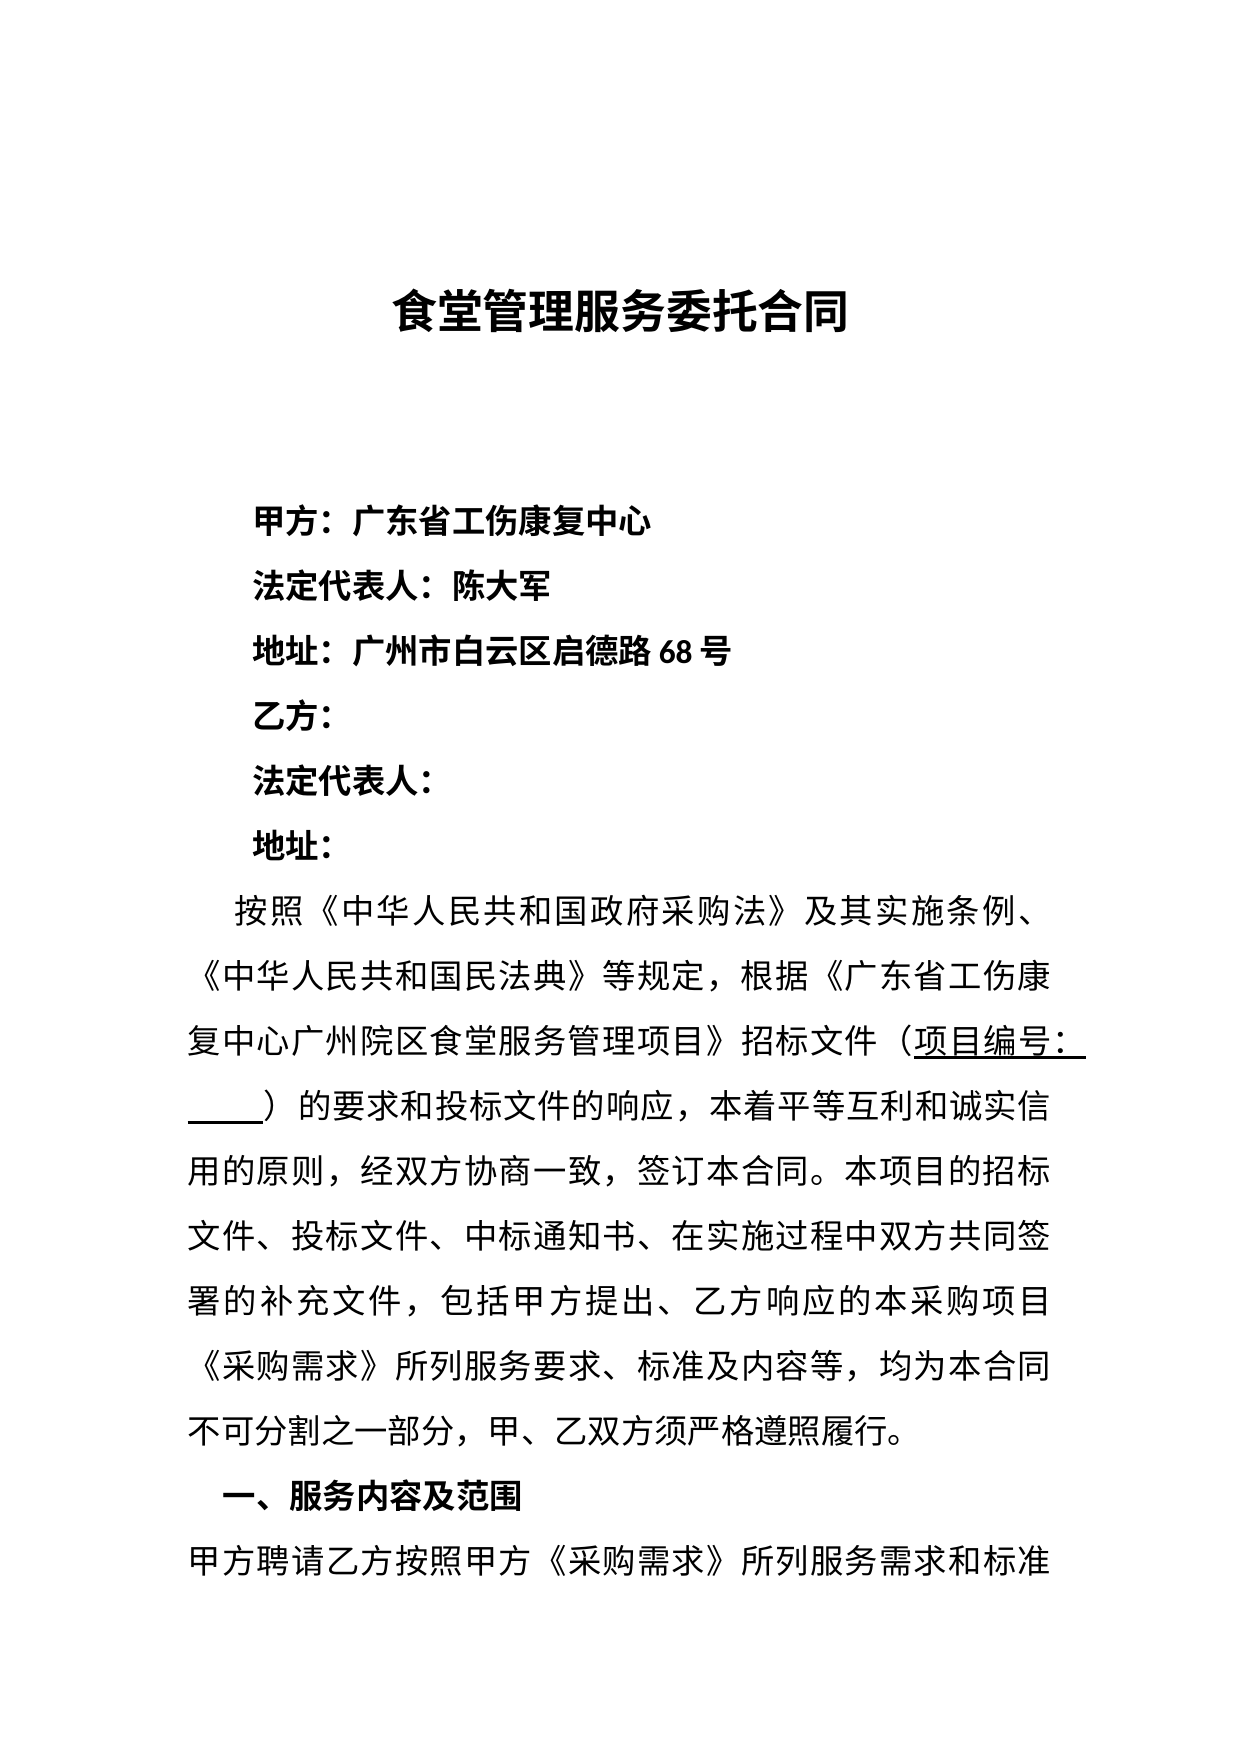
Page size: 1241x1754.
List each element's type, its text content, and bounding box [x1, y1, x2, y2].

text 法定代表人： [187, 747, 1053, 812]
text 乙方： [187, 682, 1053, 747]
text 地址： [187, 812, 1053, 877]
text 地址：广州市白云区启德路68号 [187, 617, 1053, 682]
text 法定代表人：陈大军 [187, 552, 1053, 617]
text 按照《中华人民共和国政府采购法》及其实施条例、《中华人民共和国民法典》等规定，根据《广东省工伤康复中心广州院区食堂服务管理项目》招标文件（项目编号： ）的要求和投标文件的响应，本着平等互利和诚实信用的原则，经双方协商一致，签订本合同。本项目的招标文件、投标文件、中标通知书、在实施过程中双方共同签署的补充文件，包括甲方提出、乙方响应的本采购项目《采购需求》所列服务要求、标准及内容等，均为本合同不可分割之一部分，甲、乙双方须严格遵照履行。 [187, 877, 1053, 1462]
text 一、服务内容及范围 [187, 1462, 1053, 1527]
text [187, 1527, 1053, 1592]
text 甲方：广东省工伤康复中心 [187, 487, 1053, 552]
text 食堂管理服务委托合同 [187, 259, 1053, 357]
